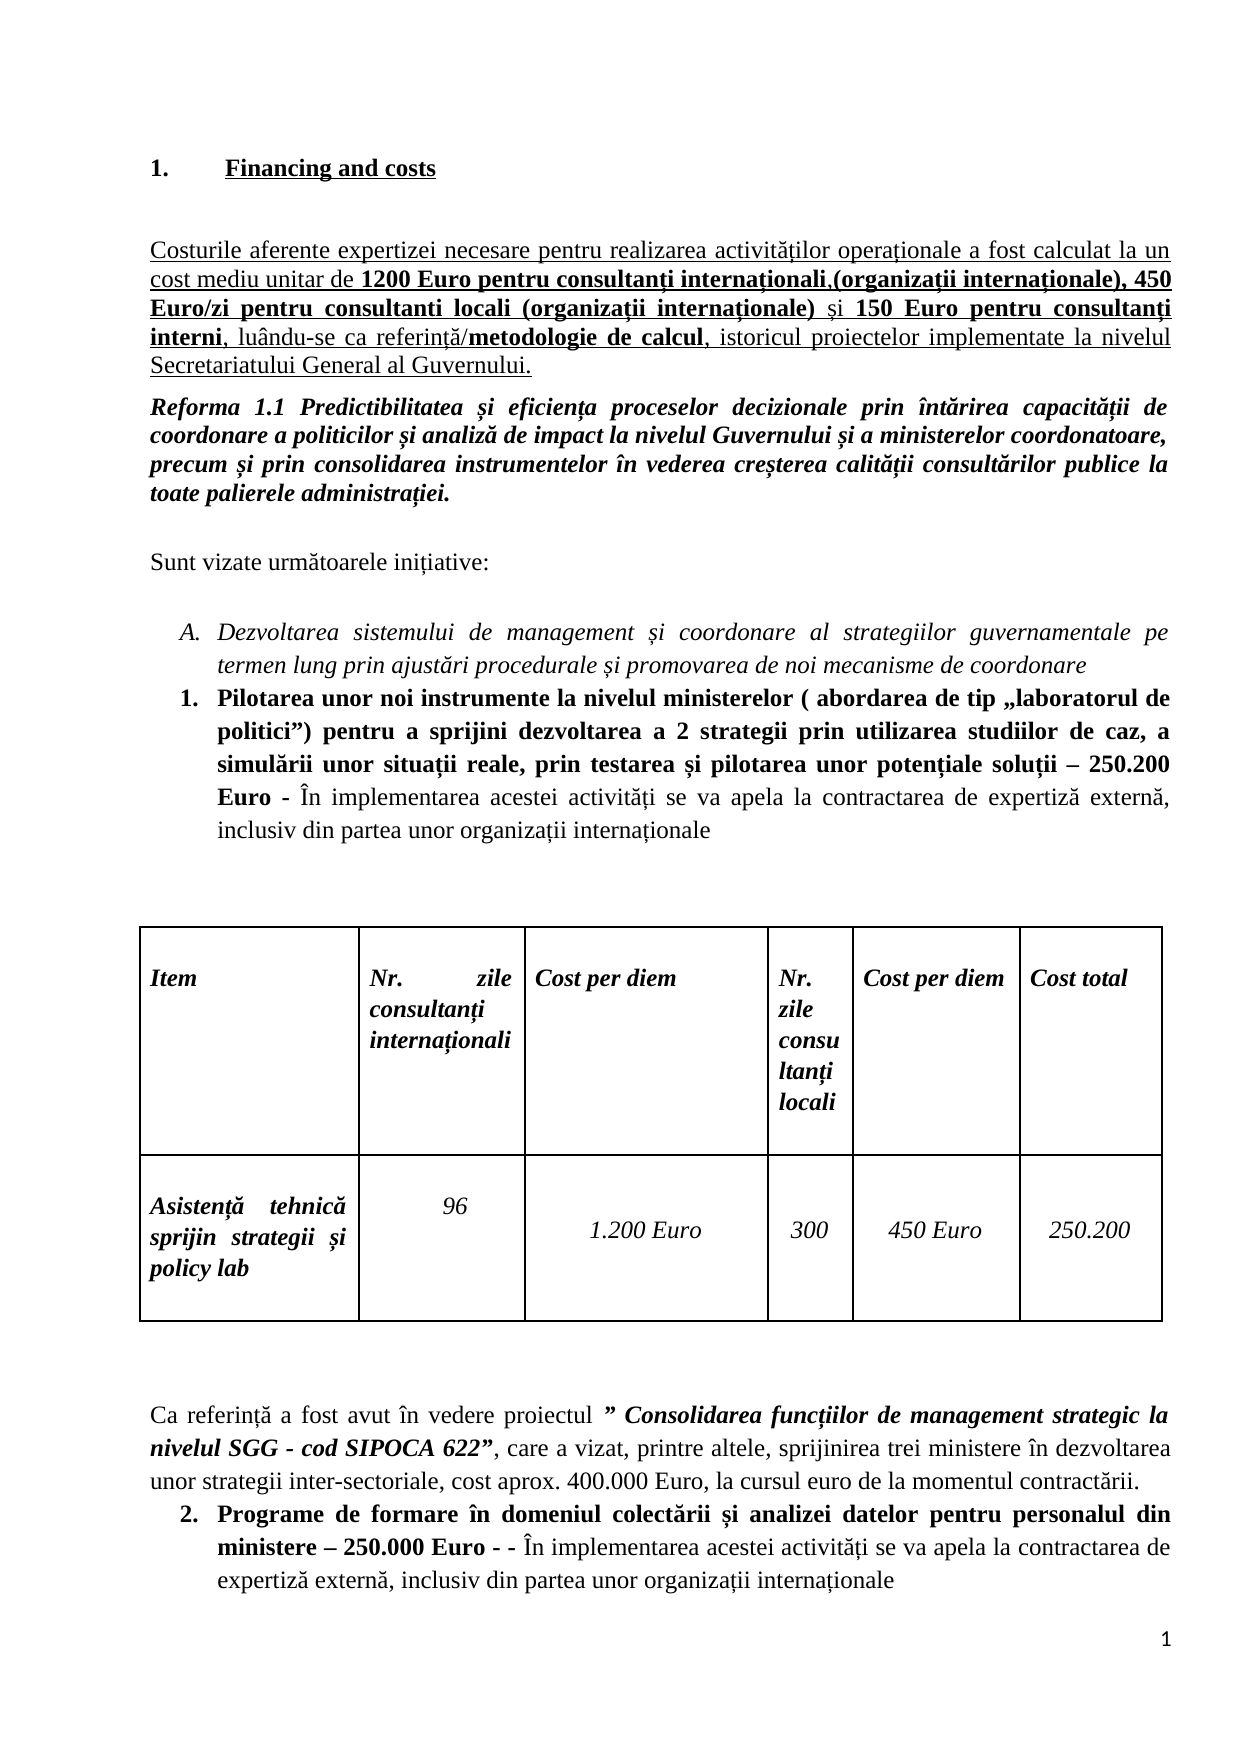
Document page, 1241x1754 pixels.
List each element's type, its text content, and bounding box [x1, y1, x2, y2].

subtitle Financing and costs [150, 153, 1172, 182]
